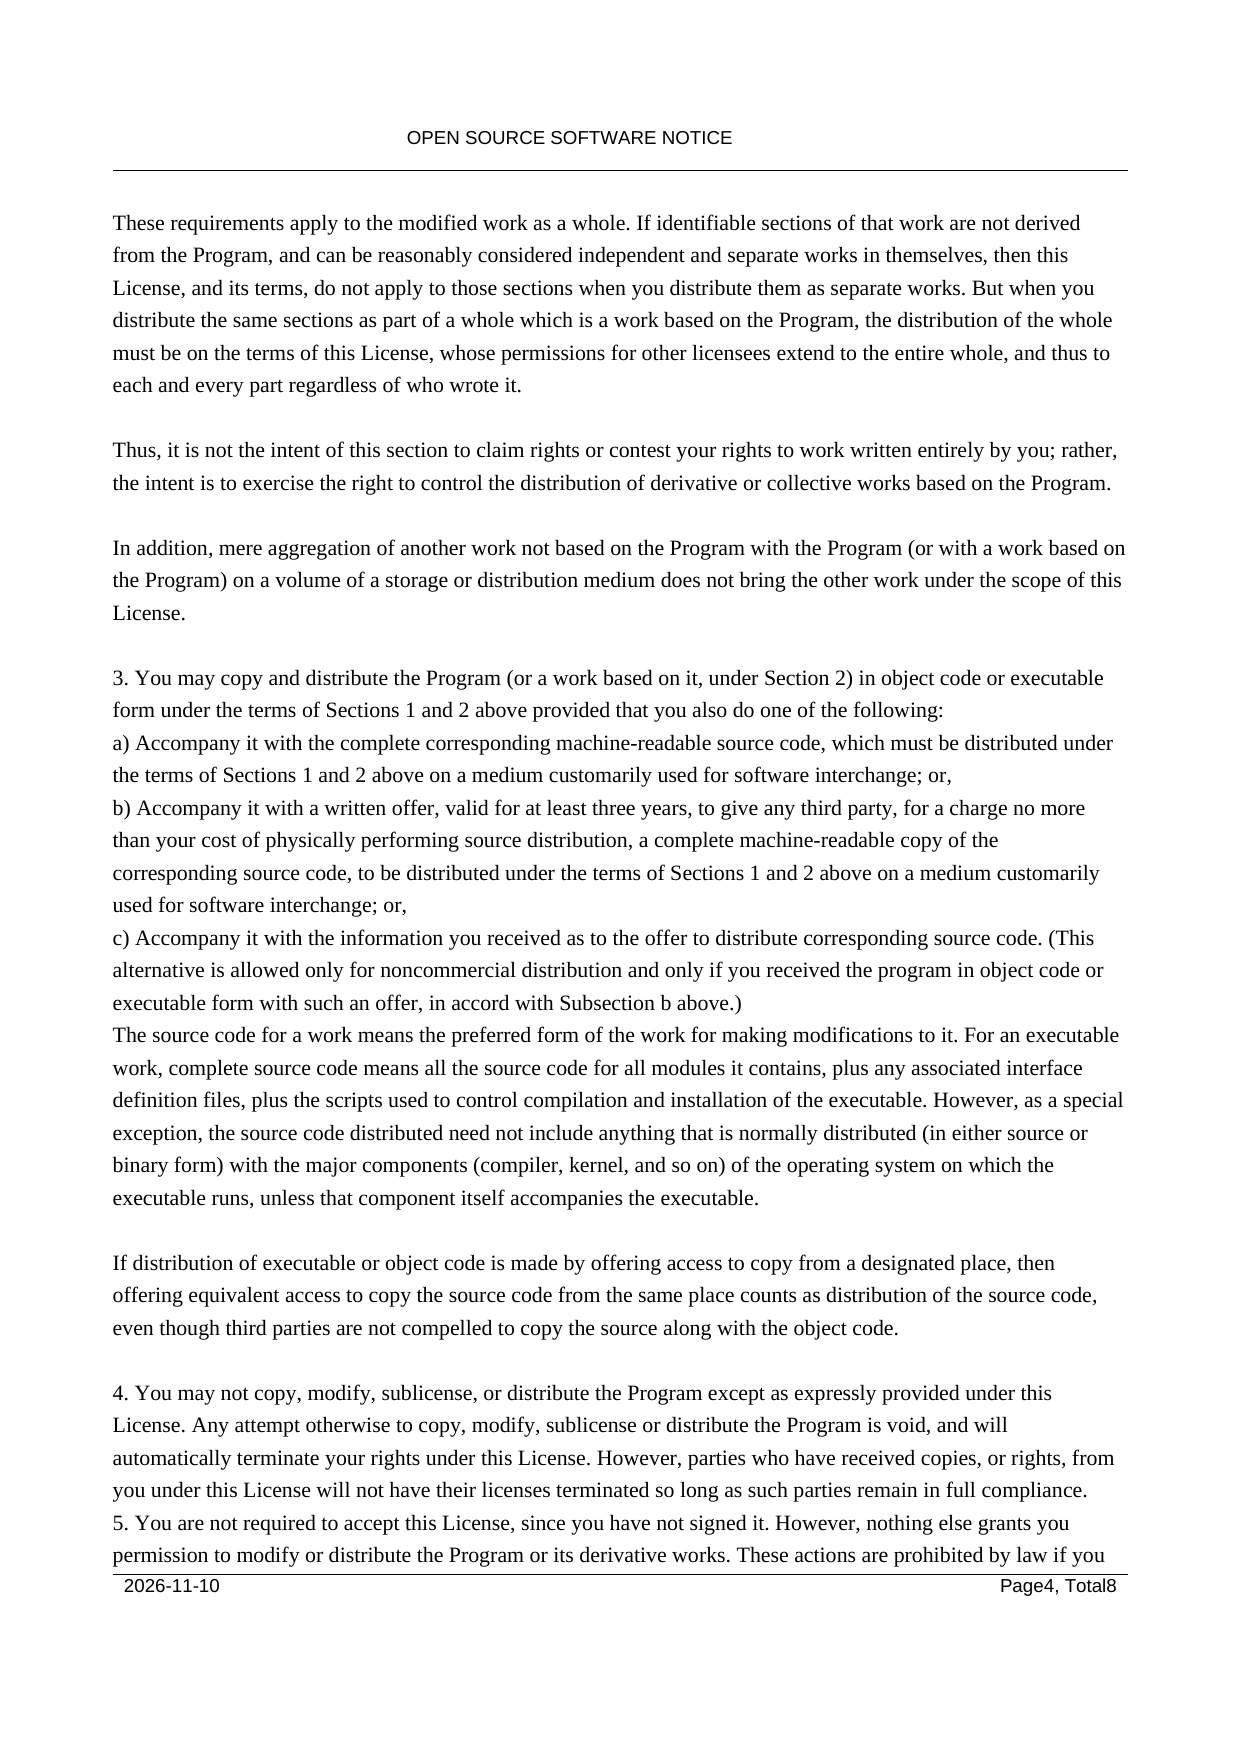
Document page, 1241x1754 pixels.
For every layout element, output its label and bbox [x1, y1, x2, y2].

text [112, 206, 1128, 1571]
